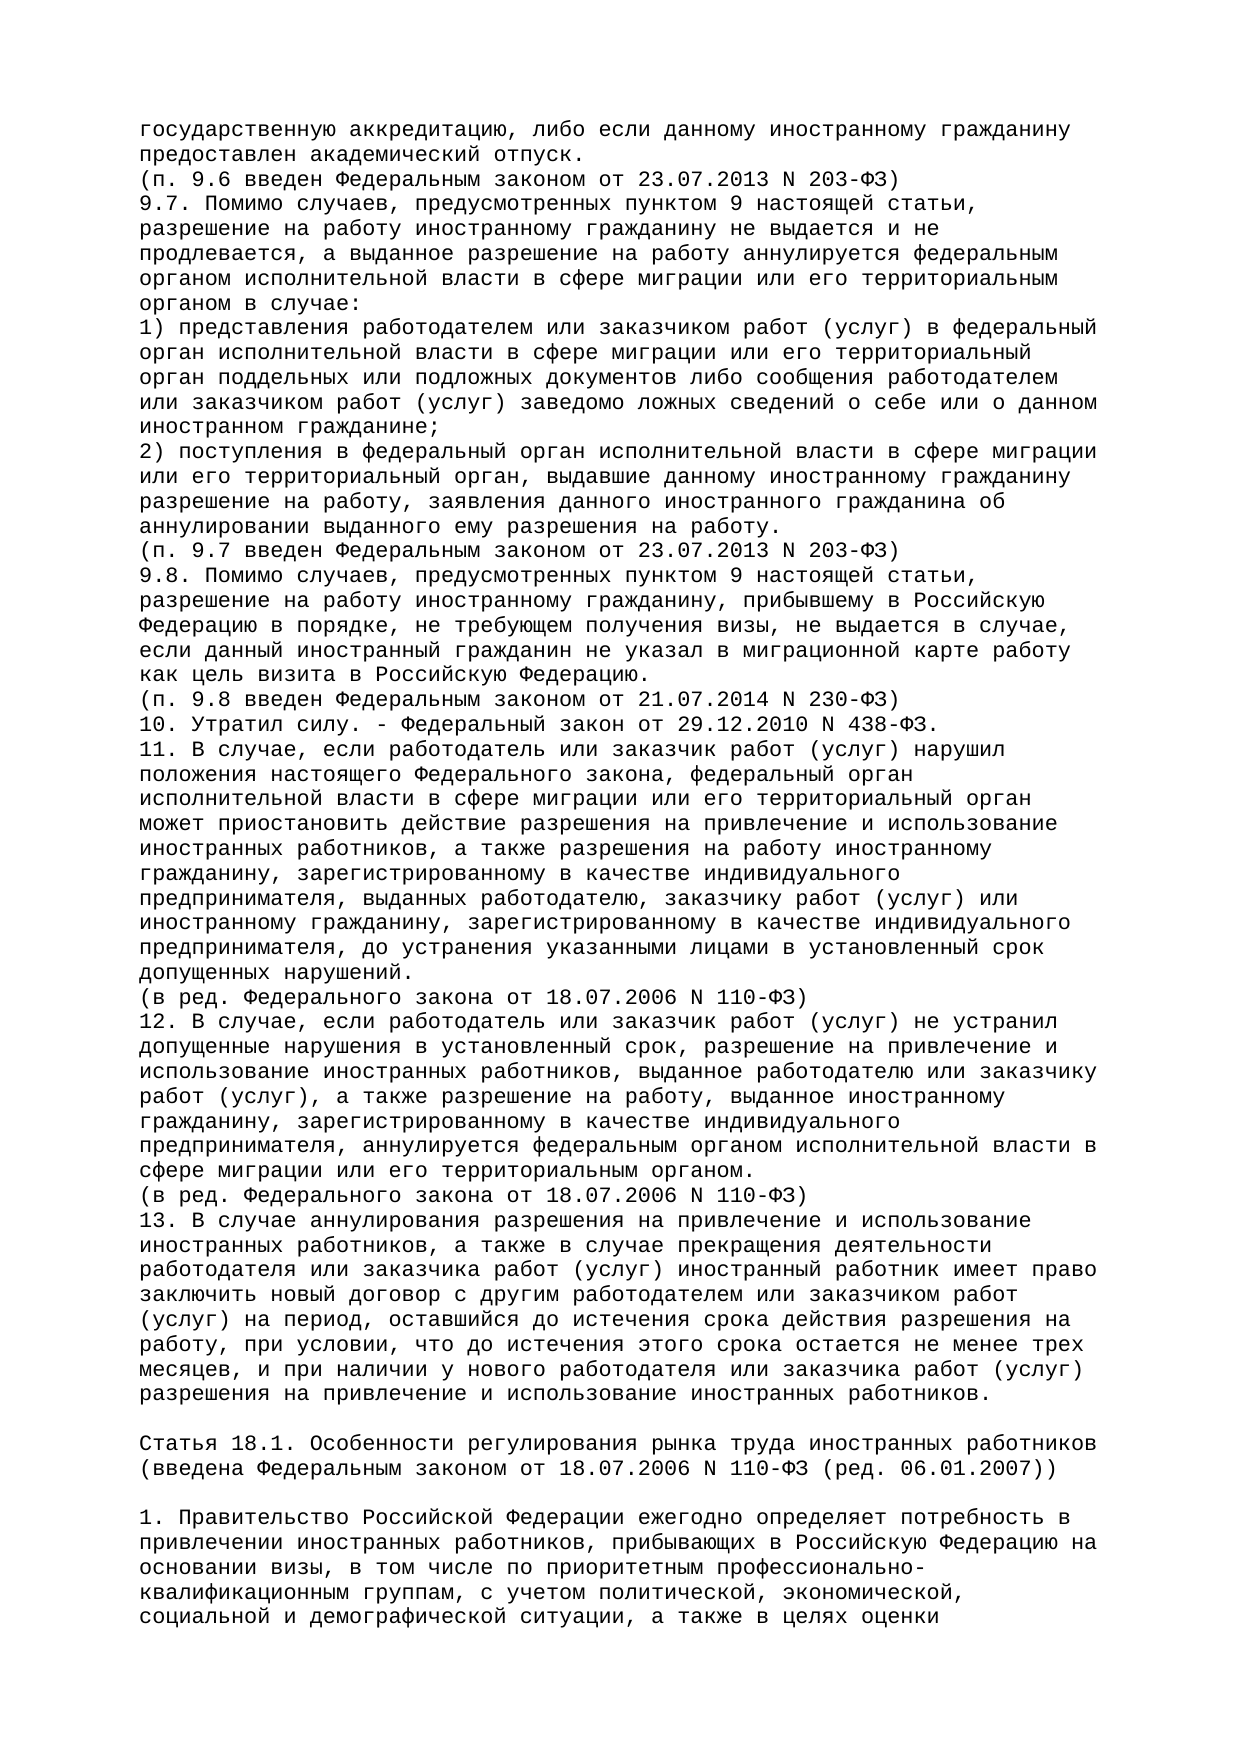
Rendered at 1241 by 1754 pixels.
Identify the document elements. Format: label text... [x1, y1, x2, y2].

text 2) поступления в федеральный орган исполнительной власти в сфере миграции или его территориальный орган, выдавшие данному иностранному гражданину разрешение на работу, заявления данного иностранного гражданина об аннулировании выданного ему разрешения на работу. [139, 440, 1101, 539]
text (п. 9.8 введен Федеральным законом от 21.07.2014 N 230-ФЗ) [139, 688, 1101, 713]
text (п. 9.7 введен Федеральным законом от 23.07.2013 N 203-ФЗ) [139, 539, 1101, 564]
text 9.7. Помимо случаев, предусмотренных пунктом 9 настоящей статьи, разрешение на работу иностранному гражданину не выдается и не продлевается, а выданное разрешение на работу аннулируется федеральным органом исполнительной власти в сфере миграции или его территориальным органом в случае: [139, 192, 1101, 316]
text Статья 18.1. Особенности регулирования рынка труда иностранных работников [139, 1432, 1101, 1457]
text (п. 9.6 введен Федеральным законом от 23.07.2013 N 203-ФЗ) [139, 168, 1101, 192]
text 13. В случае аннулирования разрешения на привлечение и использование иностранных работников, а также в случае прекращения деятельности работодателя или заказчика работ (услуг) иностранный работник имеет право заключить новый договор с другим работодателем или заказчиком работ (услуг) на период, оставшийся до истечения срока действия разрешения на работу, при условии, что до истечения этого срока остается не менее трех месяцев, и при наличии у нового работодателя или заказчика работ (услуг) разрешения на привлечение и использование иностранных работников. [139, 1209, 1101, 1407]
text 9.8. Помимо случаев, предусмотренных пунктом 9 настоящей статьи, разрешение на работу иностранному гражданину, прибывшему в Российскую Федерацию в порядке, не требующем получения визы, не выдается в случае, если данный иностранный гражданин не указал в миграционной карте работу как цель визита в Российскую Федерацию. [139, 564, 1101, 688]
text 10. Утратил силу. - Федеральный закон от 29.12.2010 N 438-ФЗ. [139, 713, 1101, 738]
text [139, 118, 1101, 168]
text 11. В случае, если работодатель или заказчик работ (услуг) нарушил положения настоящего Федерального закона, федеральный орган исполнительной власти в сфере миграции или его территориальный орган может приостановить действие разрешения на привлечение и использование иностранных работников, а также разрешения на работу иностранному гражданину, зарегистрированному в качестве индивидуального предпринимателя, выданных работодателю, заказчику работ (услуг) или иностранному гражданину, зарегистрированному в качестве индивидуального предпринимателя, до устранения указанными лицами в установленный срок допущенных нарушений. [139, 738, 1101, 986]
text (введена Федеральным законом от 18.07.2006 N 110-ФЗ (ред. 06.01.2007)) [139, 1457, 1101, 1482]
text (в ред. Федерального закона от 18.07.2006 N 110-ФЗ) [139, 1184, 1101, 1209]
text (в ред. Федерального закона от 18.07.2006 N 110-ФЗ) [139, 986, 1101, 1011]
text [139, 1506, 1101, 1630]
text 1) представления работодателем или заказчиком работ (услуг) в федеральный орган исполнительной власти в сфере миграции или его территориальный орган поддельных или подложных документов либо сообщения работодателем или заказчиком работ (услуг) заведомо ложных сведений о себе или о данном иностранном гражданине; [139, 316, 1101, 440]
text 12. В случае, если работодатель или заказчик работ (услуг) не устранил допущенные нарушения в установленный срок, разрешение на привлечение и использование иностранных работников, выданное работодателю или заказчику работ (услуг), а также разрешение на работу, выданное иностранному гражданину, зарегистрированному в качестве индивидуального предпринимателя, аннулируется федеральным органом исполнительной власти в сфере миграции или его территориальным органом. [139, 1011, 1101, 1184]
